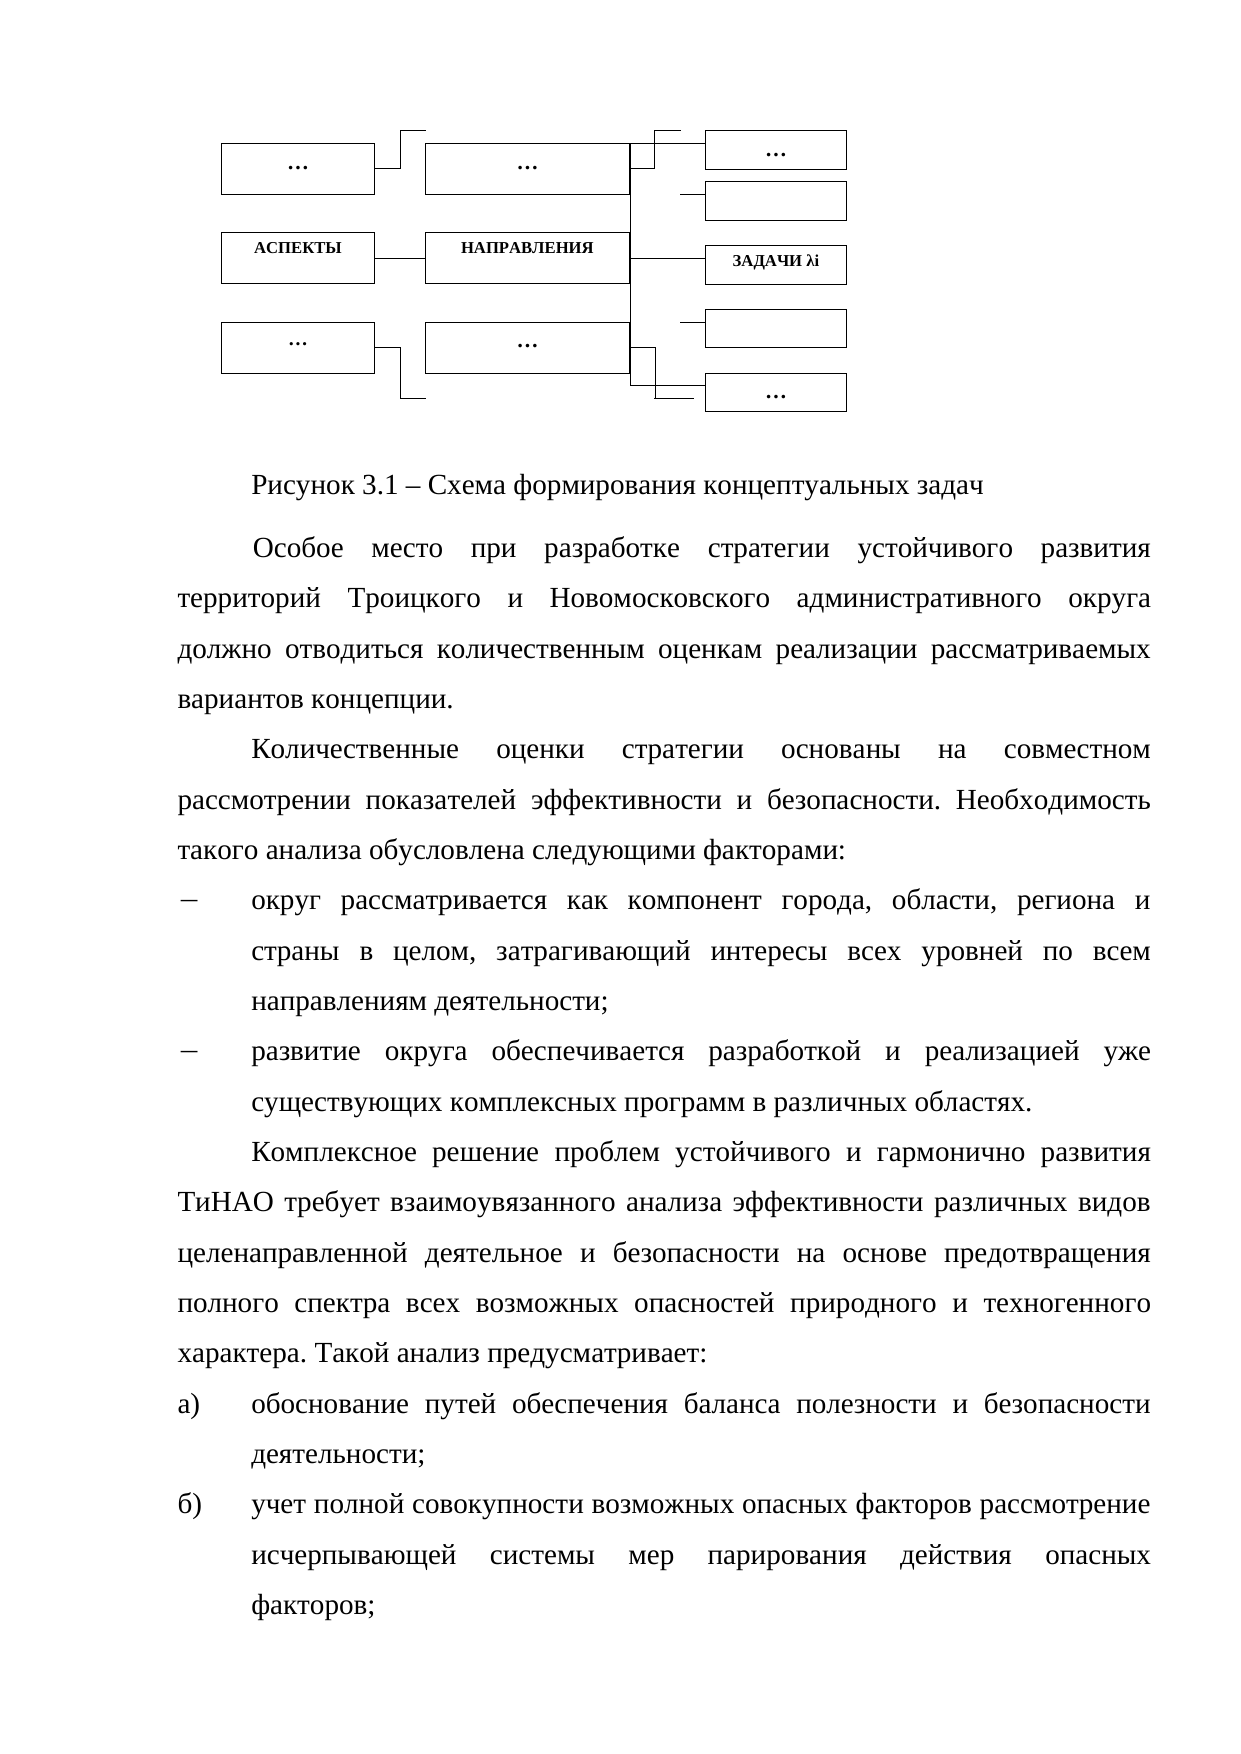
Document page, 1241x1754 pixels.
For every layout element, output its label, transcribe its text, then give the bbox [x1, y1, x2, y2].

text Особое место при разработке стратегии устойчивого развития территорий Троицкого и Новомосковского административного округа должно отводиться количественным оценкам реализации рассматриваемых вариантов концепции. [177, 530, 1152, 715]
list обоснование путей обеспечения баланса полезности и безопасности деятельности; [177, 1386, 1152, 1470]
text Количественные оценки стратегии основаны на совместном рассмотрении показателей эффективности и безопасности. Необходимость такого анализа обусловлена следующими факторами: [177, 732, 1152, 866]
list округ рассматривается как компонент города, области, региона и страны в целом, затрагивающий интересы всех уровней по всем направлениям деятельности; [177, 882, 1152, 1017]
text Рисунок 3.1 – Схема формирования концептуальных задач [177, 467, 1152, 501]
list развитие округа обеспечивается разработкой и реализацией уже существующих комплексных программ в различных областях. [177, 1033, 1152, 1117]
text Комплексное решение проблем устойчивого и гармонично развития ТиНАО требует взаимоувязанного анализа эффективности различных видов целенаправленной деятельное и безопасности на основе предотвращения полного спектра всех возможных опасностей природного и техногенного характера. Такой анализ предусматривает: [177, 1134, 1152, 1369]
list учет полной совокупности возможных опасных факторов рассмотрение исчерпывающей системы мер парирования действия опасных факторов; [177, 1486, 1152, 1621]
